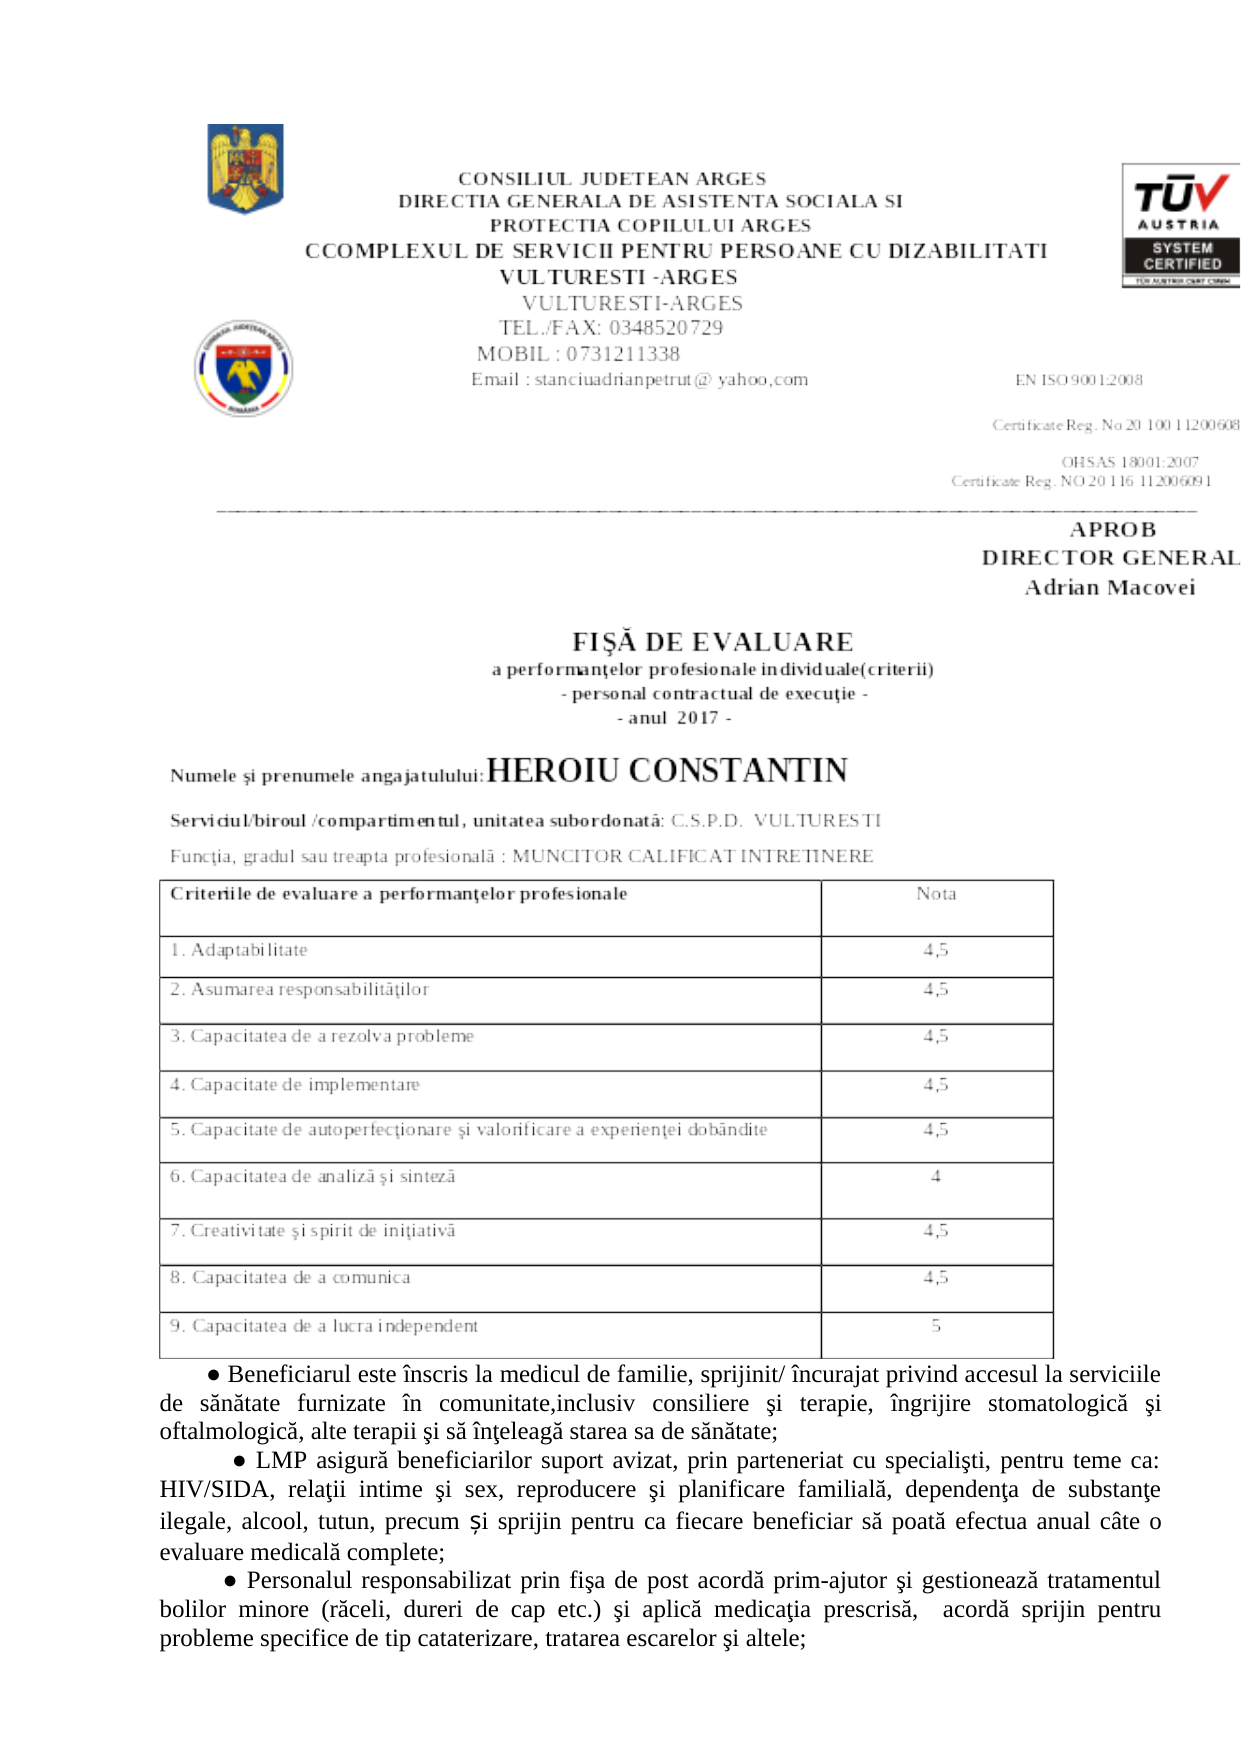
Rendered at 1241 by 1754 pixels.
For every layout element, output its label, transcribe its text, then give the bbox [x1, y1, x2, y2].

text ● Personalul responsabilizat prin fişa de post acordă prim-ajutor şi gestionează tratamentul bolilor minore (răceli, dureri de cap etc.) şi aplică medicaţia prescrisă, acordă sprijin pentru probleme specifice de tip cataterizare, tratarea escarelor şi altele; [159, 1566, 1162, 1652]
text ● Beneficiarul este înscris la medicul de familie, sprijinit/ încurajat privind accesul la serviciile de sănătate furnizate în comunitate,inclusiv consiliere şi terapie, îngrijire stomatologică şi oftalmologică, alte terapii şi să înţeleagă starea sa de sănătate; [159, 1359, 1162, 1445]
text ● LMP asigură beneficiarilor suport avizat, prin parteneriat cu specialişti, pentru teme ca: HIV/SIDA, relaţii intime şi sex, reproducere şi planificare familială, dependenţa de substanţe ilegale, alcool, tutun, precum și sprijin pentru ca fiecare beneficiar să poată efectua anual câte o evaluare medicală complete; [159, 1445, 1162, 1566]
